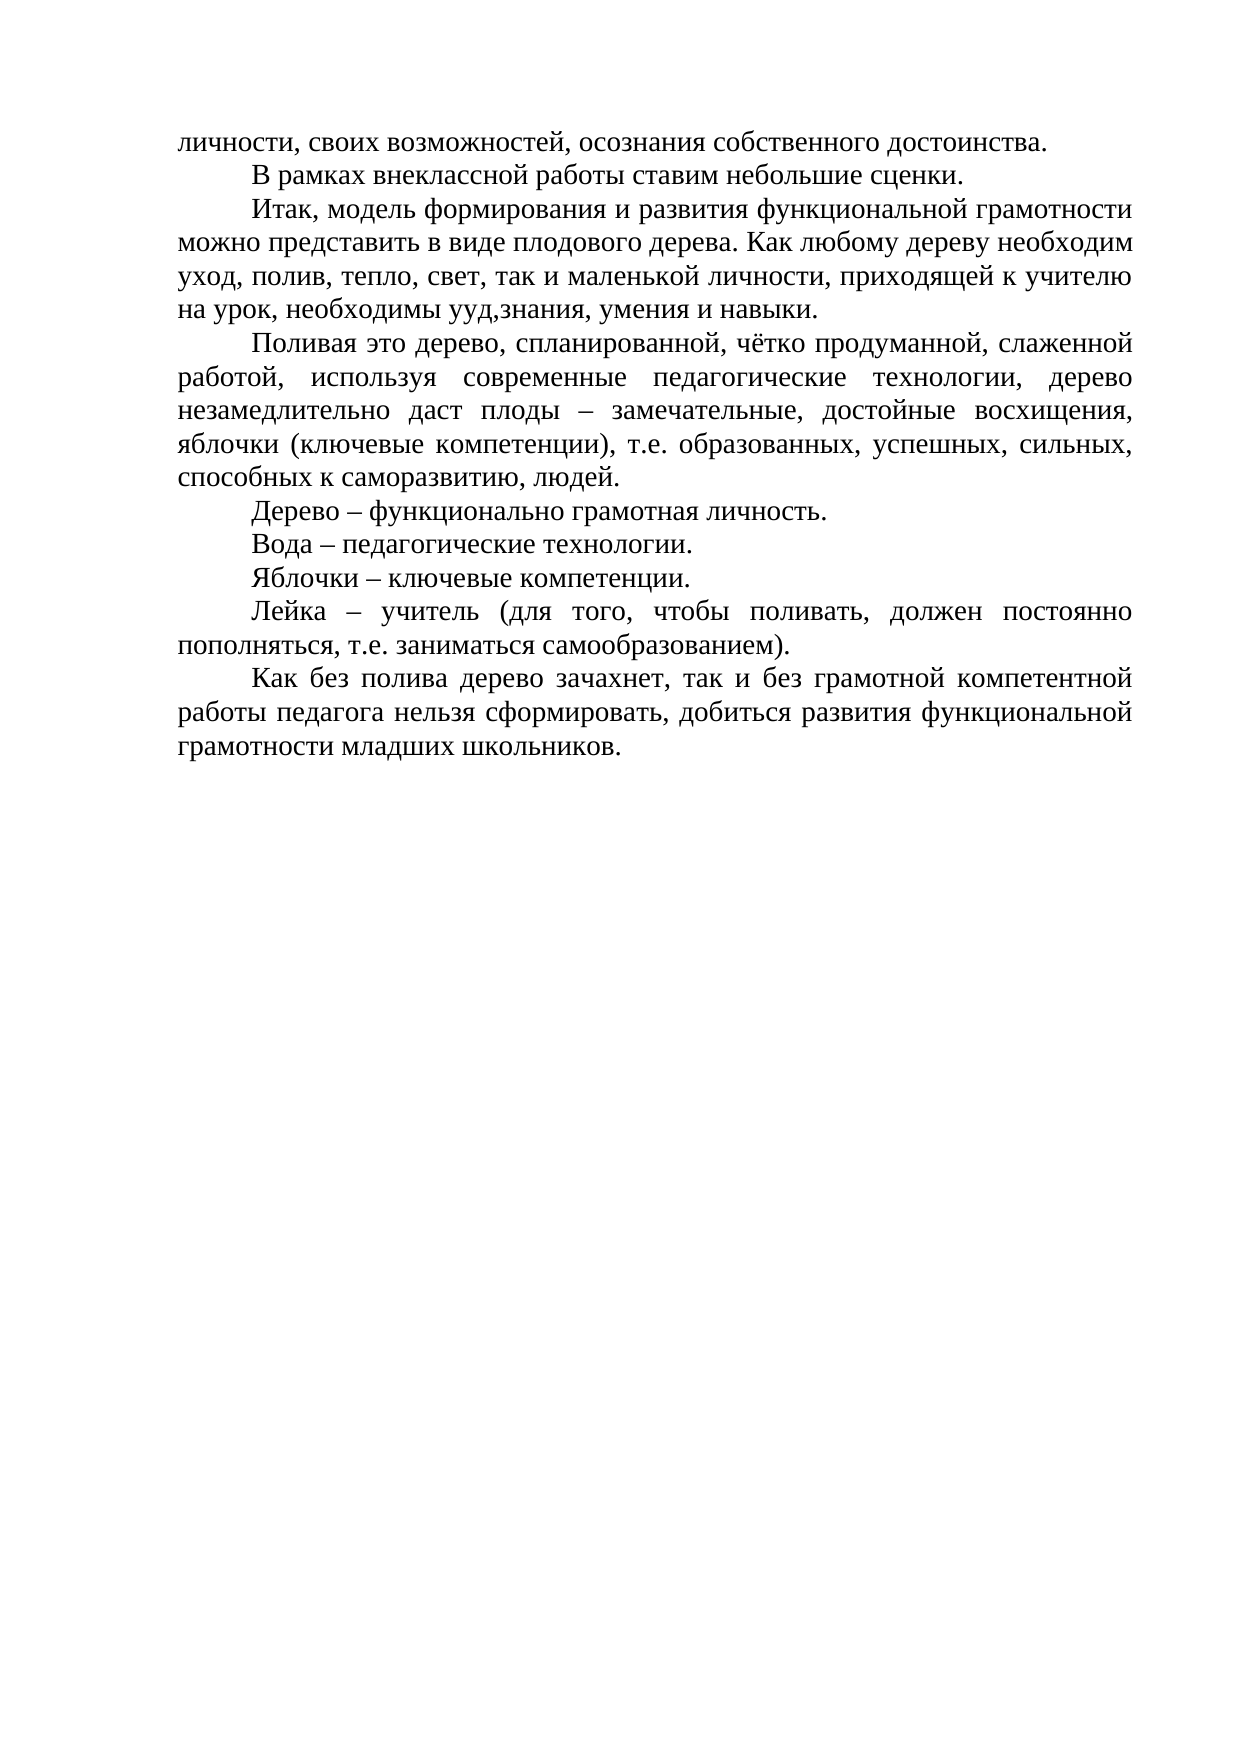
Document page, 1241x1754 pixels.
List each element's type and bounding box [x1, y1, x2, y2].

table_header [174, 120, 1137, 765]
